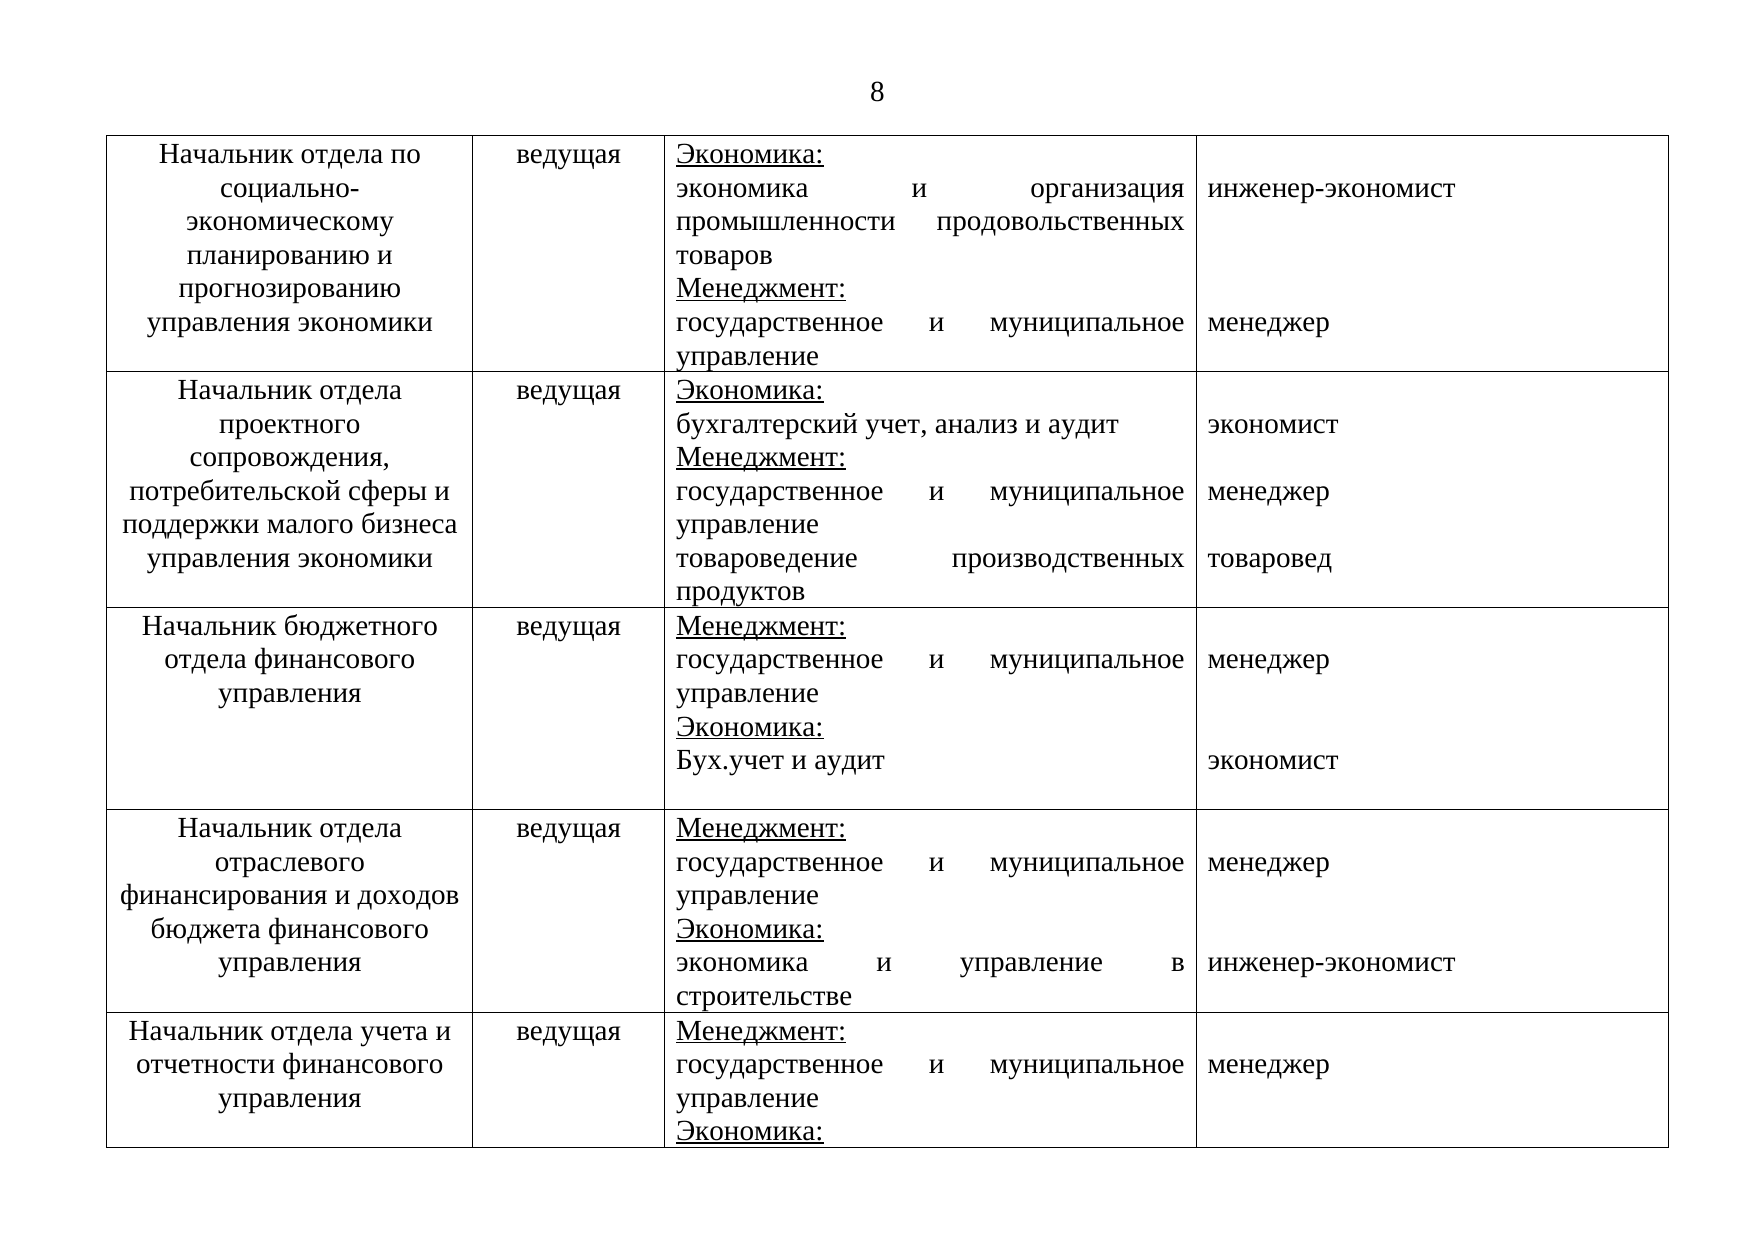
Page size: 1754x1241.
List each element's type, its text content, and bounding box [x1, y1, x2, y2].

table_cell ведущая [473, 372, 664, 607]
table_cell менеджер инженер-экономист [1197, 810, 1668, 1012]
table_cell инженер-экономист менеджер [1197, 136, 1668, 371]
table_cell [665, 1013, 1196, 1147]
table_cell Начальник отдела отраслевого финансирования и доходов бюджета финансового управления [107, 810, 472, 1012]
table_cell ведущая [473, 810, 664, 1012]
table_cell Начальник отдела по социально-экономическому планированию и прогнозированию управления экономики [107, 136, 472, 371]
table_cell ведущая [473, 608, 664, 809]
table_cell Экономика: экономика и организация промышленности продовольственных товаров Менеджмент: государственное и муниципальное управление [665, 136, 1196, 371]
table_cell Экономика: бухгалтерский учет, анализ и аудит Менеджмент: государственное и муниципальное управление товароведение производственных продуктов [665, 372, 1196, 607]
table_cell Начальник отдела проектного сопровождения, потребительской сферы и поддержки малого бизнеса управления экономики [107, 372, 472, 607]
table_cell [107, 1013, 472, 1147]
table_cell экономист менеджер товаровед [1197, 372, 1668, 607]
table_cell Начальник бюджетного отдела финансового управления [107, 608, 472, 809]
table_cell Менеджмент: государственное и муниципальное управление Экономика: экономика и управление в строительстве [665, 810, 1196, 1012]
table_cell менеджер экономист [1197, 1013, 1668, 1147]
table_cell Менеджмент: государственное и муниципальное управление Экономика: Бух.учет и аудит [665, 608, 1196, 809]
table_cell ведущая [473, 1013, 664, 1147]
table_cell менеджер экономист [1197, 608, 1668, 809]
table_cell ведущая [473, 136, 664, 371]
